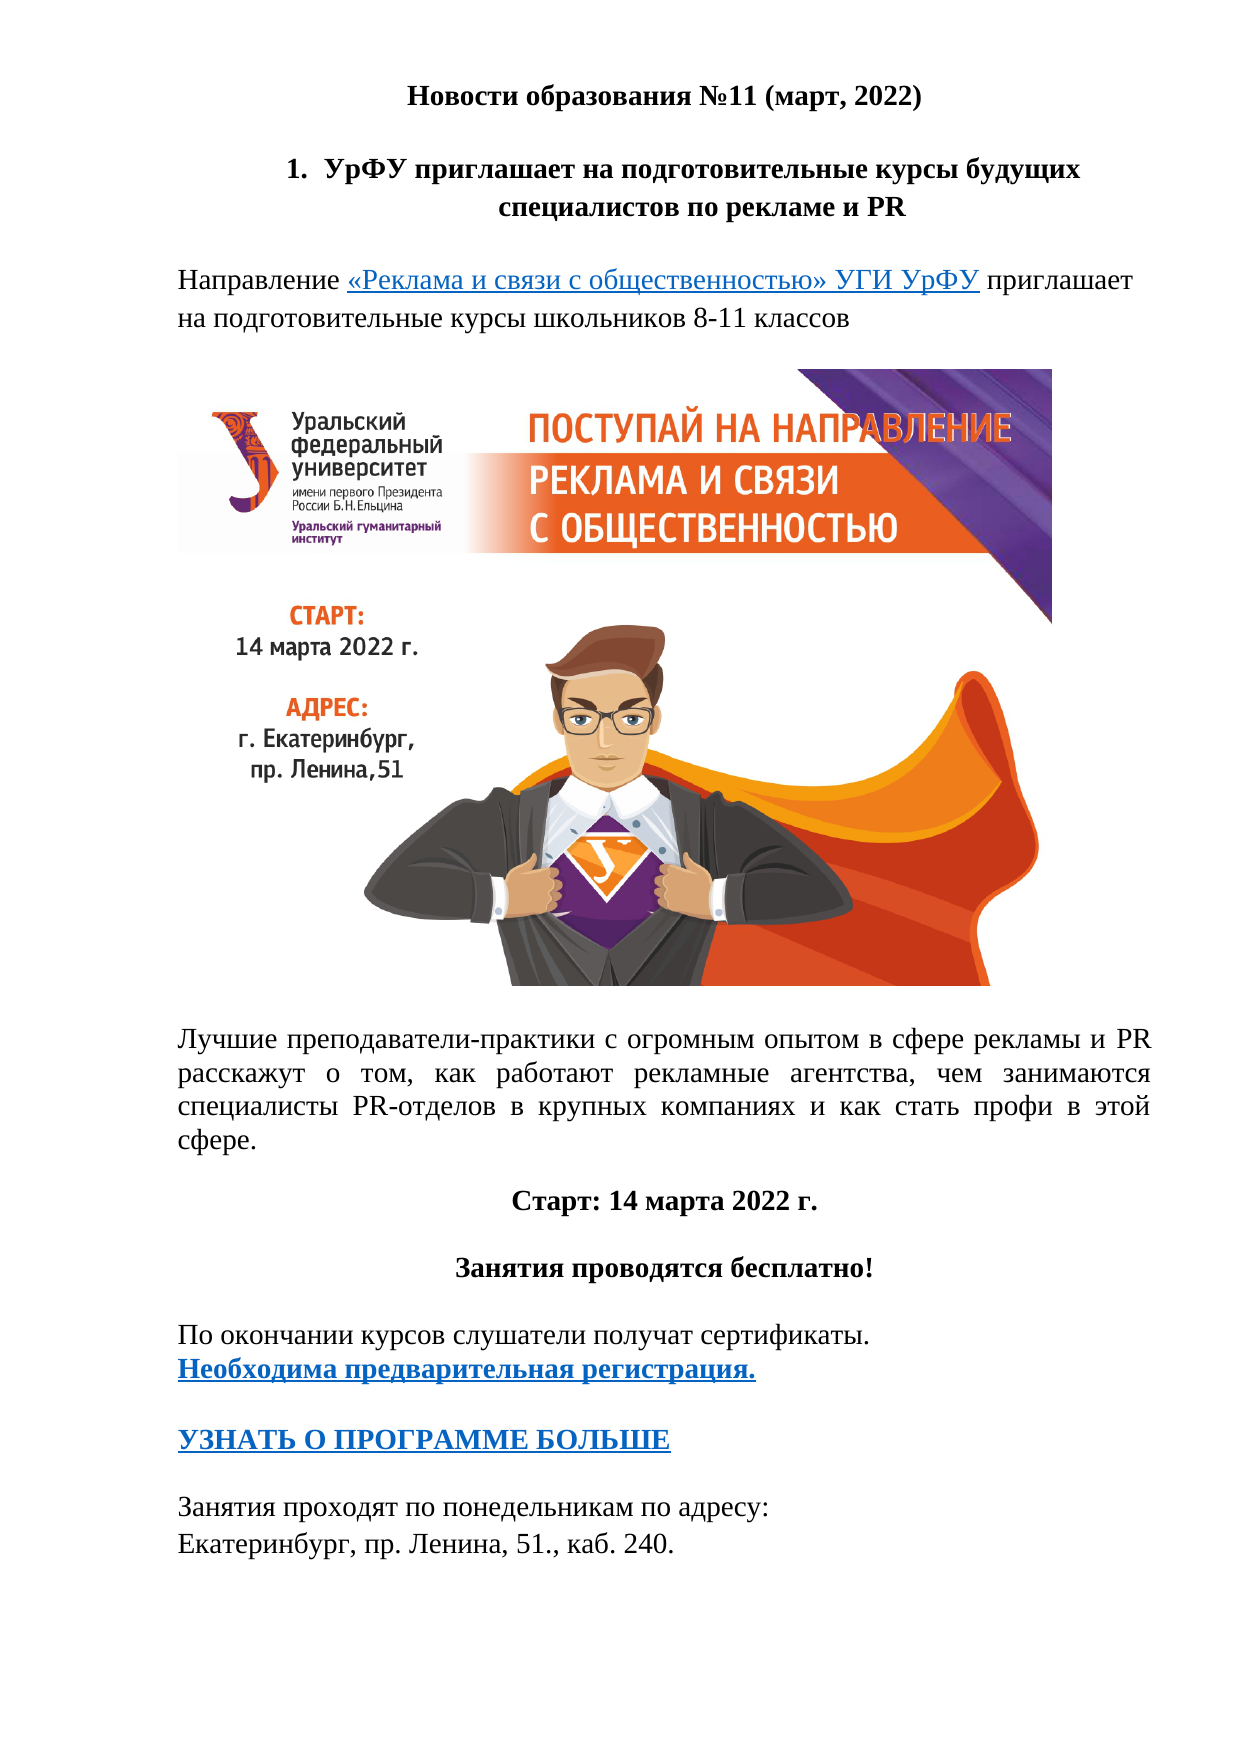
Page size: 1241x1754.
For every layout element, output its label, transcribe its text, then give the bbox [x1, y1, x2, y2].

list УрФУ приглашает на подготовительные курсы будущих специалистов по рекламе и PR [215, 147, 1152, 222]
text Занятия проходят по понедельникам по адресу: [177, 1489, 1152, 1523]
text Занятия проводятся бесплатно! [177, 1250, 1152, 1284]
text Необходима предварительная регистрация. [177, 1351, 1152, 1384]
text Лучшие преподаватели-практики с огромным опытом в сфере рекламы и PR расскажут о том, как работают рекламные агентства, чем занимаются специалисты PR-отделов в крупных компаниях и как стать профи в этой сфере. [177, 1021, 1152, 1155]
text По окончании курсов слушатели получат сертификаты. [177, 1317, 1152, 1351]
text Новости образования №11 (март, 2022) [177, 74, 1152, 111]
text Узнать о программе больше [177, 1418, 1152, 1456]
text Екатеринбург, пр. Ленина, 51., каб. 240. [177, 1523, 1152, 1560]
text Старт: 14 марта 2022 г. [177, 1183, 1152, 1217]
text Направление «Реклама и связи с общественностью» УГИ УрФУ приглашает на подготовительные курсы школьников 8-11 классов [177, 258, 1152, 333]
